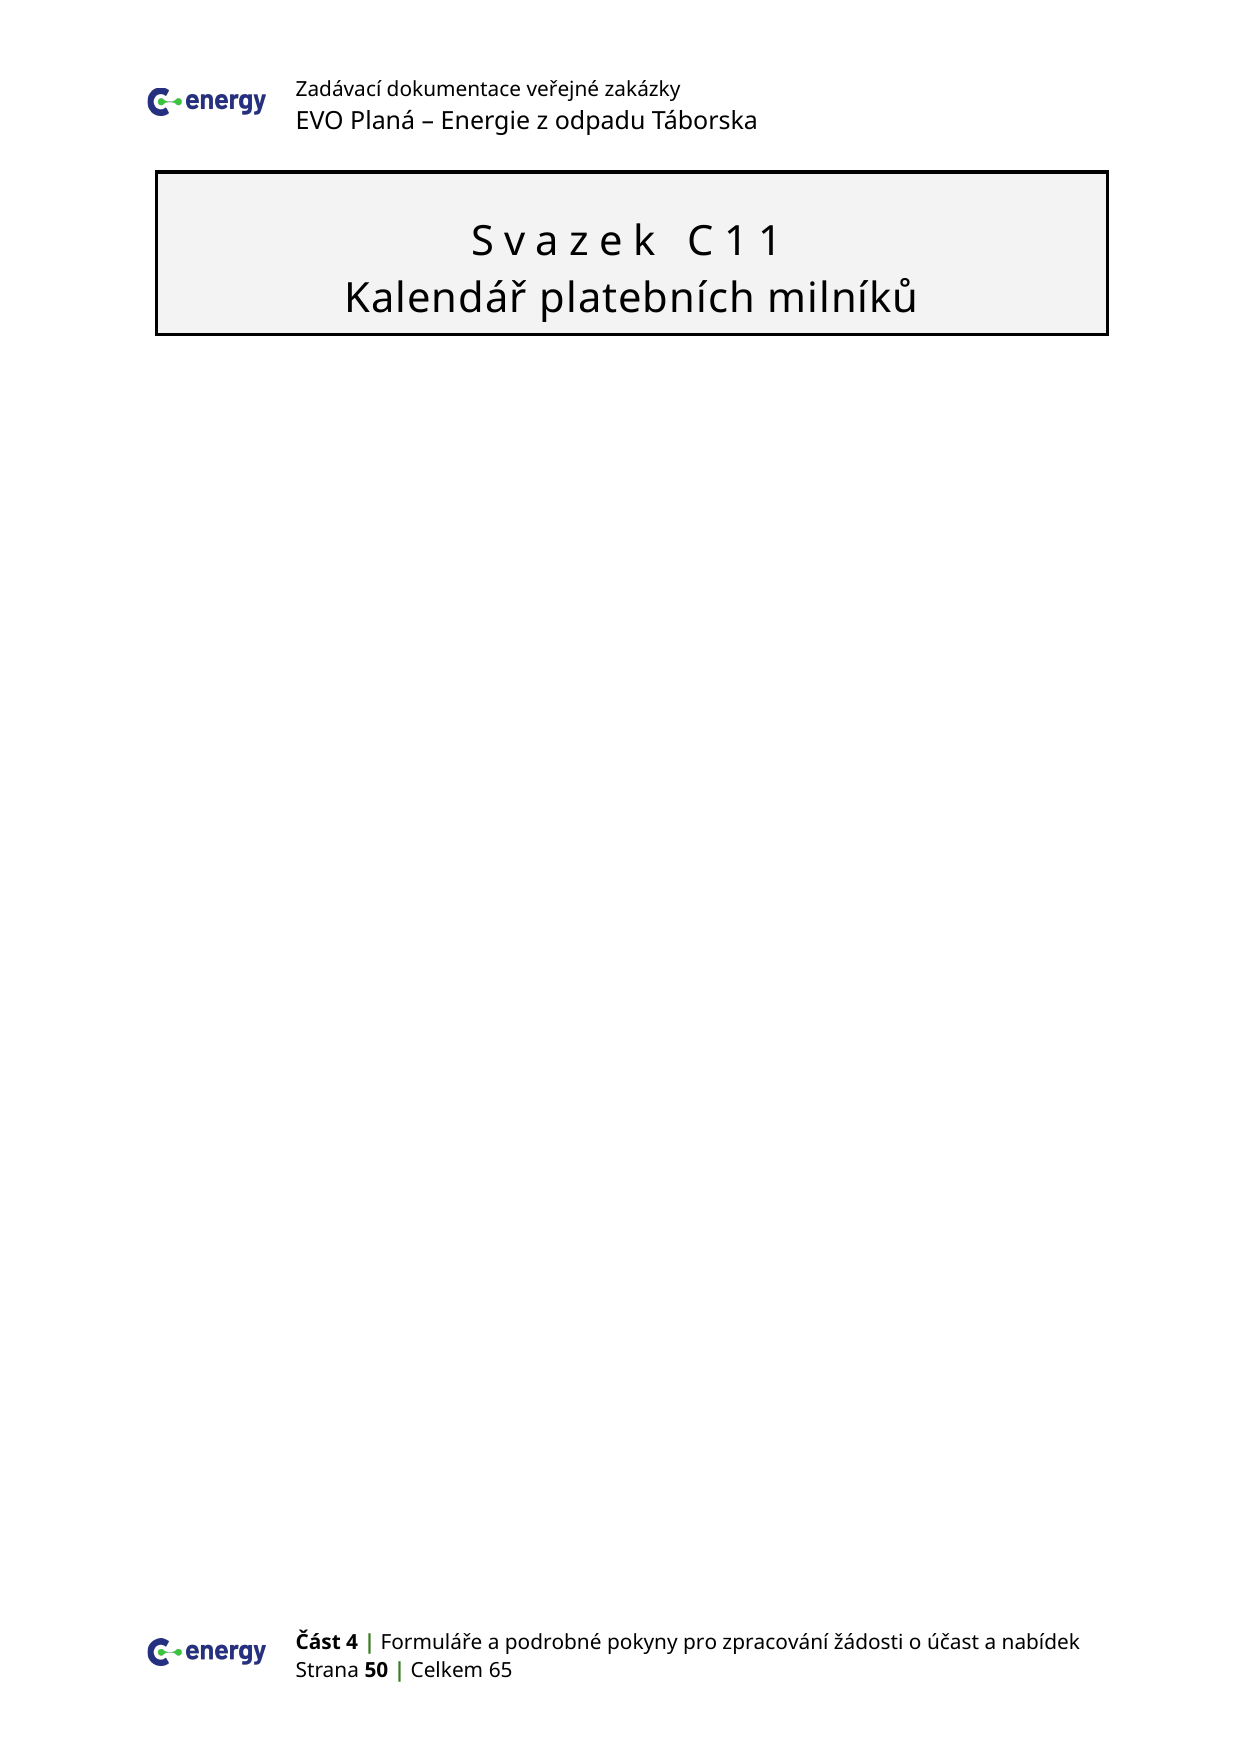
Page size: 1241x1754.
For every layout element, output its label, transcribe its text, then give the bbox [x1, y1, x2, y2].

picture [147, 88, 266, 116]
picture [147, 1638, 266, 1666]
table_header Svazek C11 Kalendář platebních milníků [158, 174, 1106, 333]
